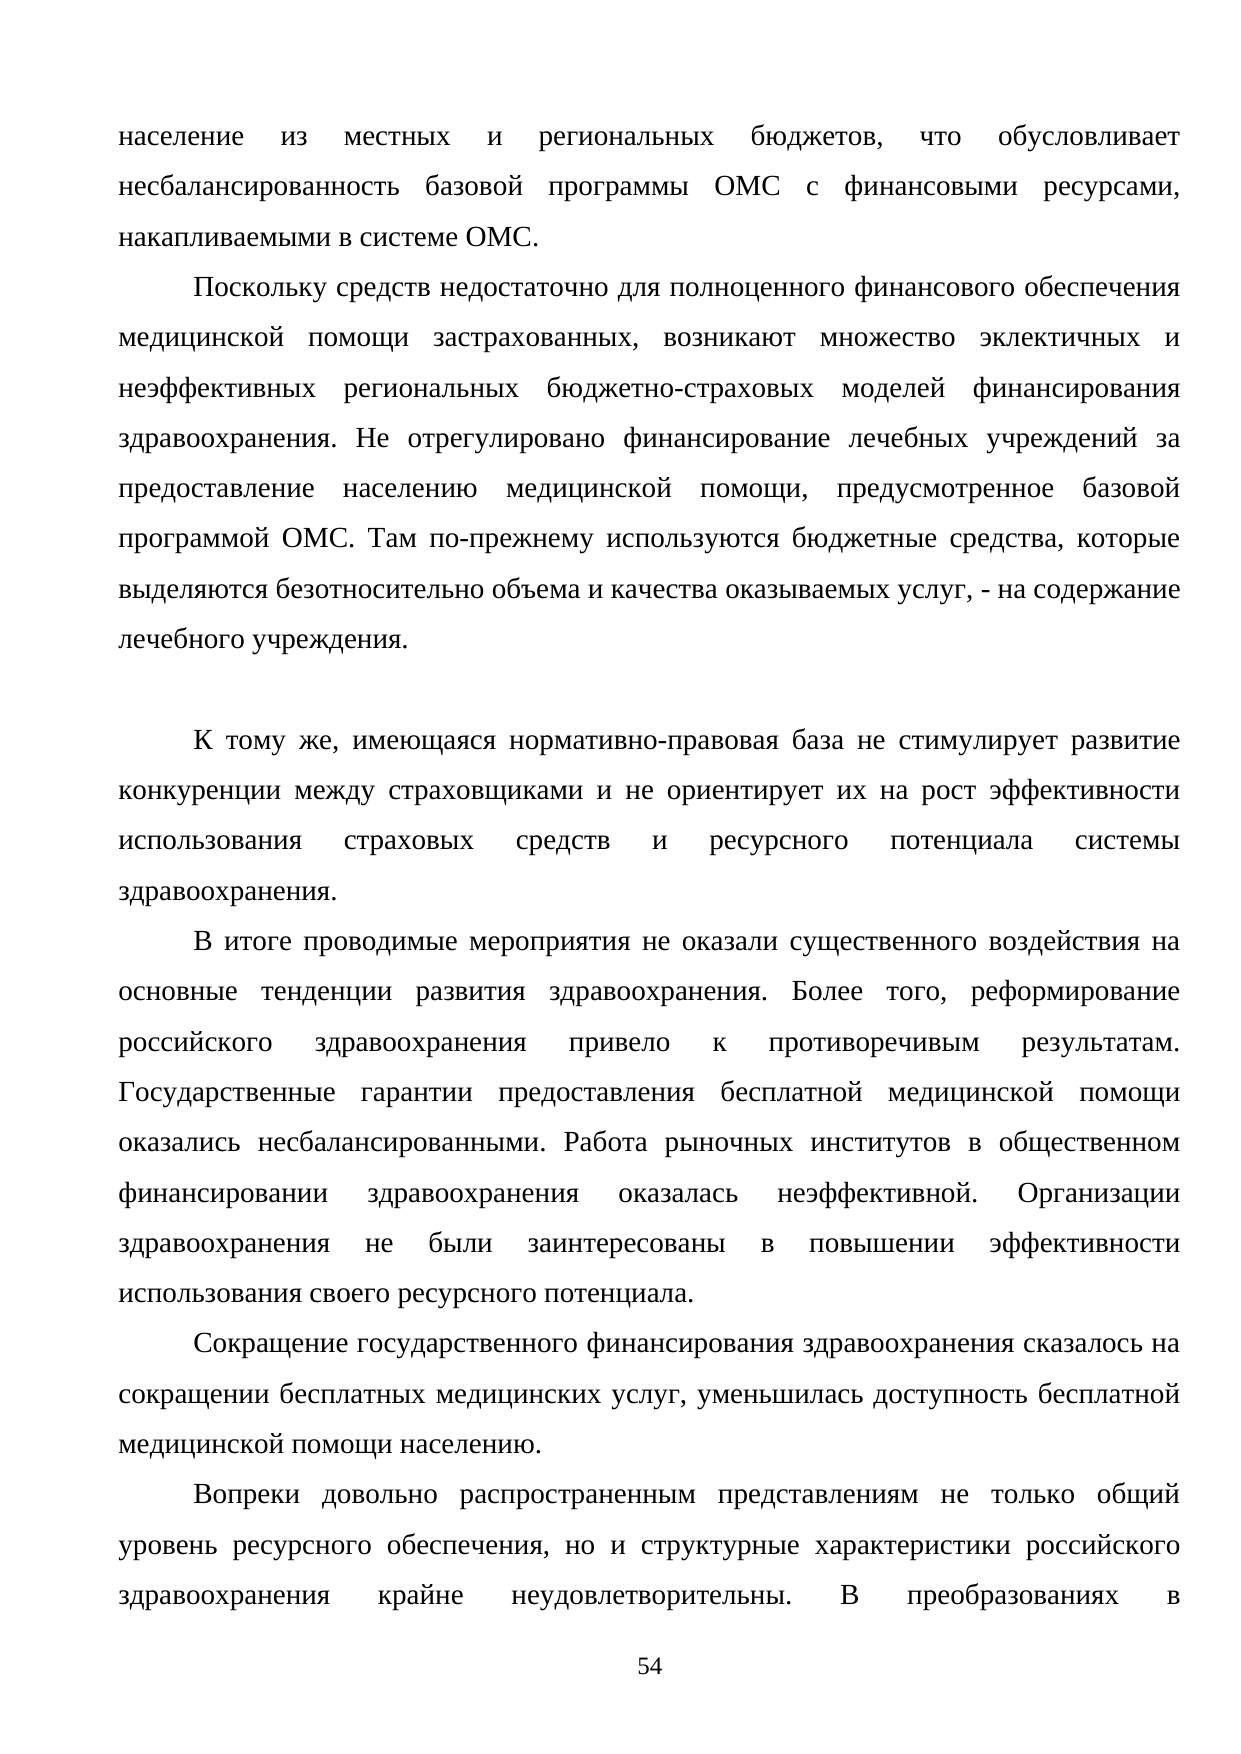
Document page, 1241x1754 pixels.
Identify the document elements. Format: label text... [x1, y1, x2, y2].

text В итоге проводимые мероприятия не оказали существенного воздействия на основные тенденции развития здравоохранения. Более того, реформирование российского здравоохранения привело к противоречивым результатам. Государственные гарантии предоставления бесплатной медицинской помощи оказались несбалансированными. Работа рыночных институтов в общественном финансировании здравоохранения оказалась неэффективной. Организации здравоохранения не были заинтересованы в повышении эффективности использования своего ресурсного потенциала. [118, 923, 1181, 1309]
text К тому же, имеющаяся нормативно-правовая база не стимулирует развитие конкуренции между страховщиками и не ориентирует их на рост эффективности использования страховых средств и ресурсного потенциала системы здравоохранения. [118, 722, 1181, 906]
text Сокращение государственного финансирования здравоохранения сказалось на сокращении бесплатных медицинских услуг, уменьшилась доступность бесплатной медицинской помощи населению. [118, 1326, 1181, 1460]
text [118, 118, 1181, 252]
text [118, 1477, 1181, 1611]
text Поскольку средств недостаточно для полноценного финансового обеспечения медицинской помощи застрахованных, возникают множество эклектичных и неэффективных региональных бюджетно-страховых моделей финансирования здравоохранения. Не отрегулировано финансирование лечебных учреждений за предоставление населению медицинской помощи, предусмотренное базовой программой ОМС. Там по-прежнему используются бюджетные средства, которые выделяются безотносительно объема и качества оказываемых услуг, - на содержание лечебного учреждения. [118, 269, 1181, 655]
